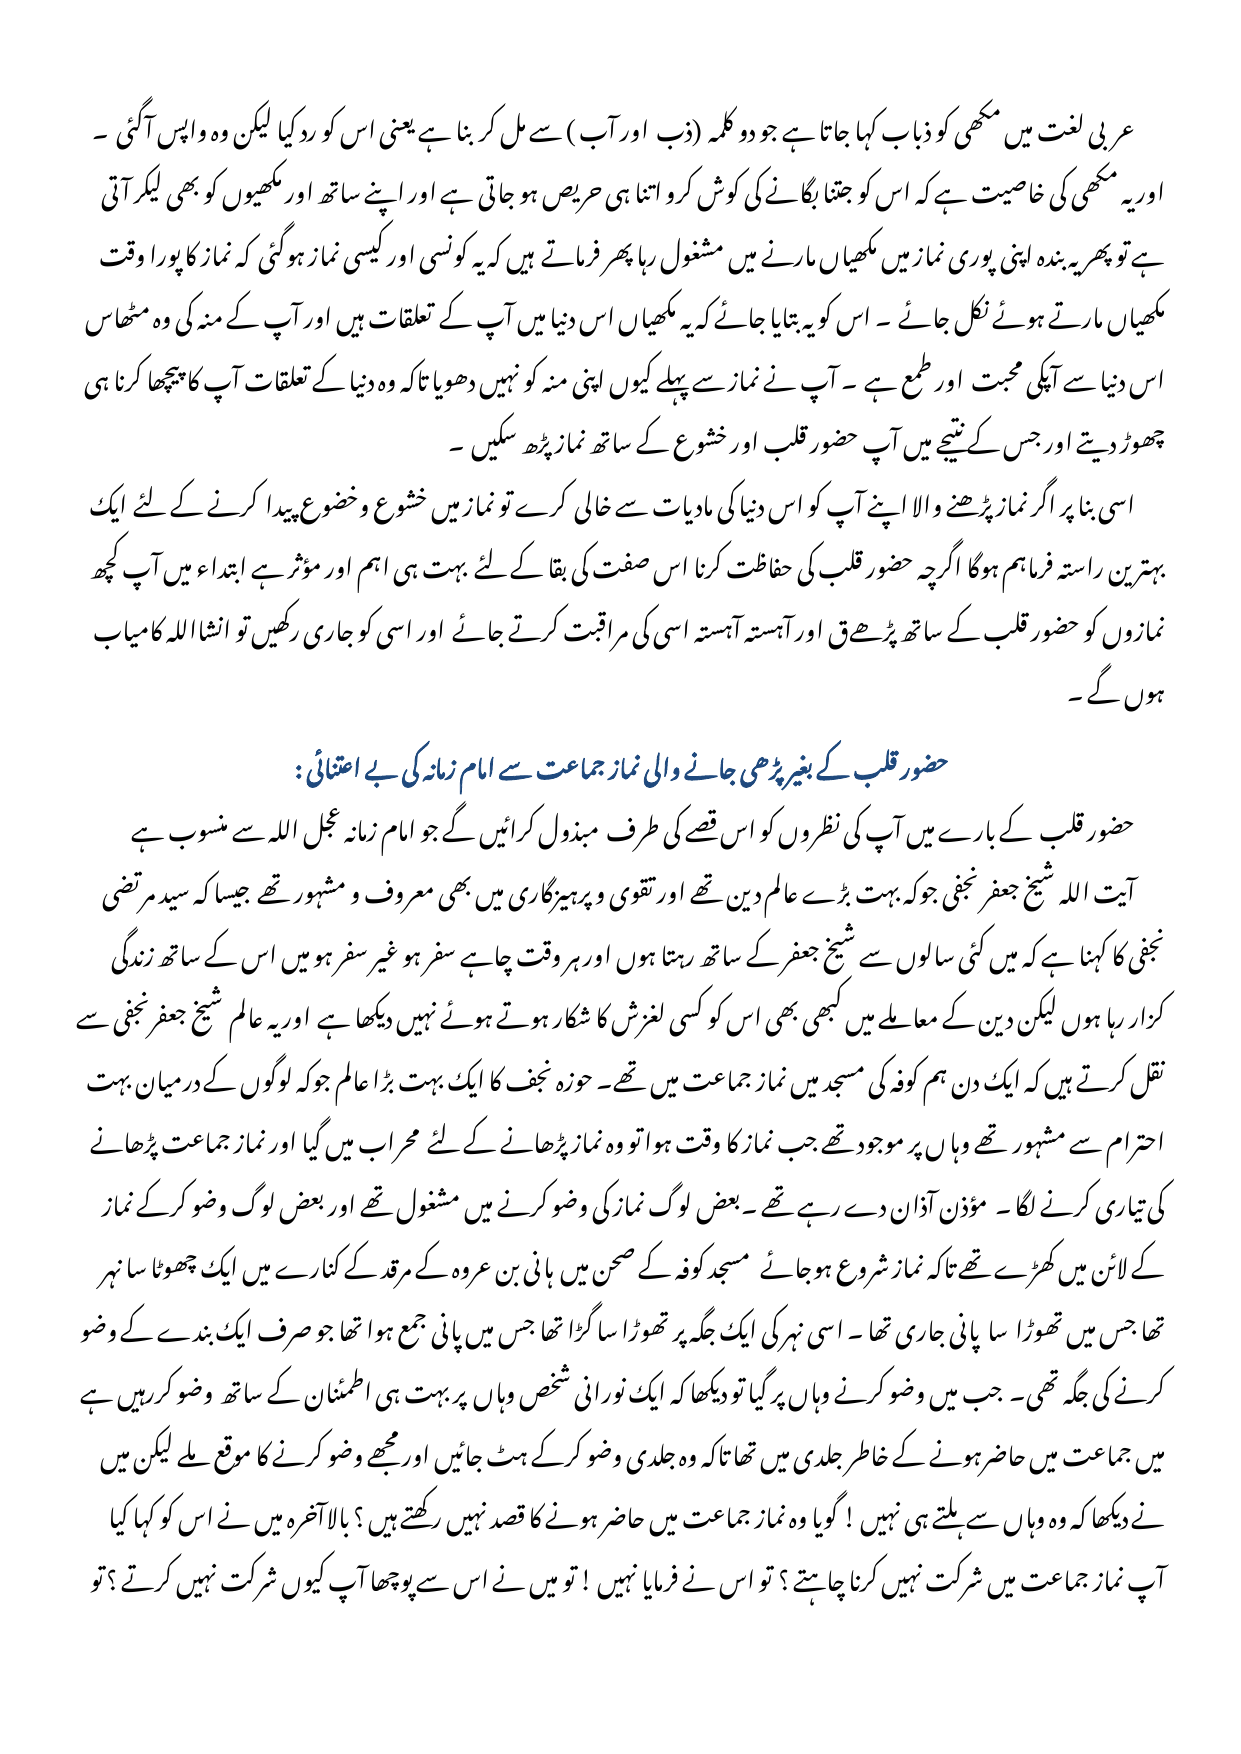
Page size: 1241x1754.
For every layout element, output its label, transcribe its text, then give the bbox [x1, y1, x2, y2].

subtitle حضور قلب کے بغیر پڑھی جانے والی نماز جماعت سے امام زمانہ کی بے اعتنا‏‏‏ئی : [75, 731, 1165, 794]
text عربی لغت میں مکھی کو ذباب کہا جاتا ہے جو دو کلمہ (ذب اور آب ) سے مل کر بنا ہے یعنی اس کو رد کیا لیکن وہ واپس آگئی ۔ اور یہ مکھی کی خاصیت ہے کہ اس کو جتنا بگانے کی کوش کرو اتنا ہی حریص ہو جاتی ہے اور اپنے ساتھ اور مکھیوں کو بھی لیکر آتی ہے تو پھر یہ بندہ اپنی پوری نماز میں مکھیاں مارنے میں مشغول رہا پھر فرماتے ہیں کہ یہ کونسی اور کیسی نماز ہوگئی کہ نماز کا پورا وقت مکھیاں مارتے ہو‏‏‏ئے نکل جا‏‏‏ئے ۔ اس کو یہ بتایا جا‏‏‏ئے کہ یہ مکھیاں اس دنیا میں آپ کے تعلقات ہیں اور آپ کے منہ کی وہ مٹھاس اس دنیا سے آپکی محبت اور طمع ہے ۔ آپ نے نماز سے پہلے کیوں اپنی منہ کو نہیں دھویا تاکہ وہ دنیا کے تعلقات آپ کا پیچھا کرنا ہی چھوڑ دیتے اور جس کے نتیجے میں آپ حضور قلب اور خشوع کے ساتھ نماز پڑھ سکیں ۔ [75, 94, 1165, 469]
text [75, 856, 1165, 1606]
text حضور قلب کے بارے میں آپ کی نظروں کو اس قصے کی طرف مبذول کرا‏‏‏ئیں گے جو امام زمانہ عجل اللہ سے منسوب ہے [75, 794, 1165, 856]
text اسی بنا پر اگر نماز پڑھنے والا اپنے آپ کو اس دنیا کی مادیات سے خالی کرے تو نماز میں خشوع وخضوع پیدا کرنے کے لئے ایک بہترین راستہ فرماہم ہوگا اگرچہ حضور قلب کی حفاظت کرنا اس صفت کی بقا کے لئے بہت ہی اہم اور مؤثر ہے ابتداء میں آپ کچھ نمازوں کو حضور قلب کے ساتھ پڑھےق اور آہستہ آہستہ اسی کی مراقبت کرتے جا‏‏‏ئے اور اسی کو جاری رکھیں تو انشااللہ کامیاب ہوں گے ۔ [75, 469, 1165, 719]
